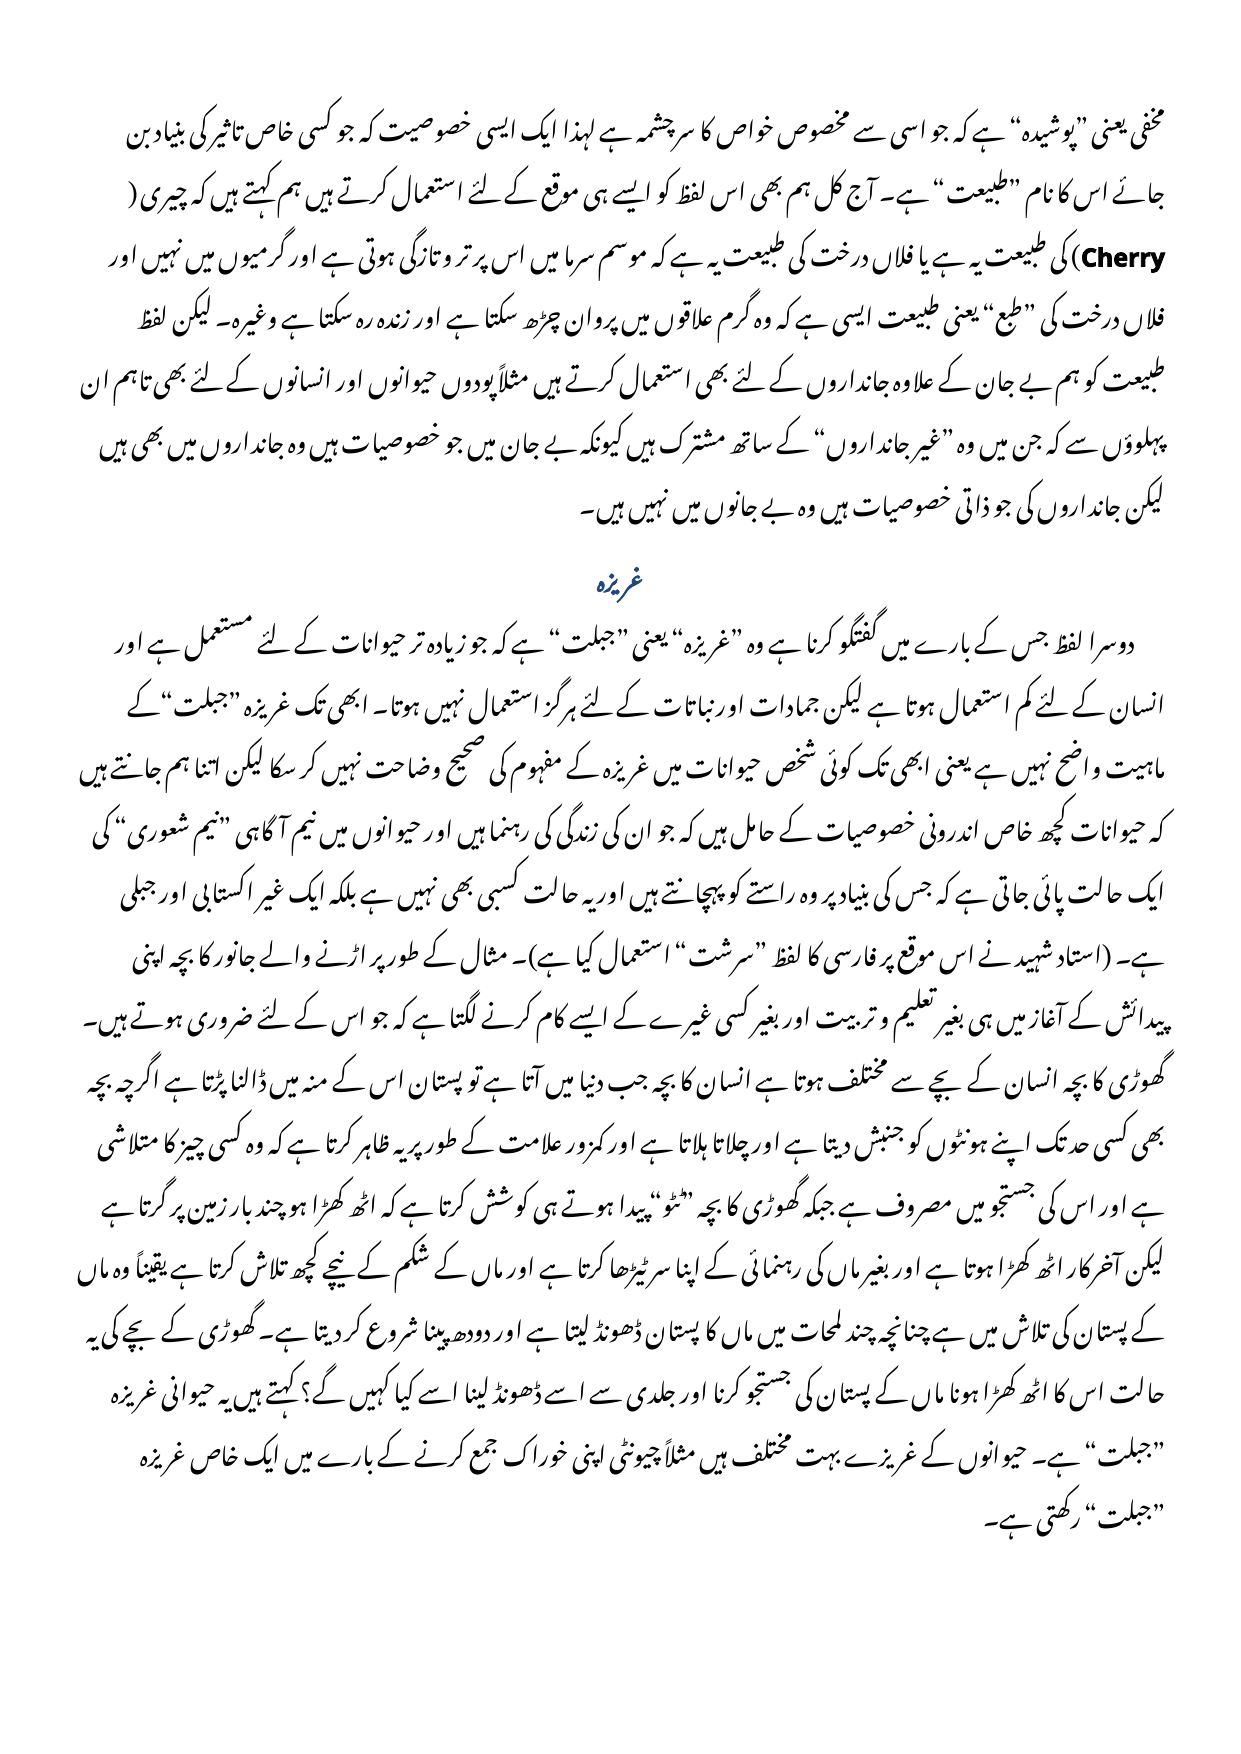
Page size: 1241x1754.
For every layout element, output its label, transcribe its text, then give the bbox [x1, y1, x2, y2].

text دوسرا لفظ جس کے بارے میں گفتگو کرنا ہے وہ ”غریزہ“ یعنی ”جبلت“ ہے کہ جو زیادہ تر حیوانات کے لئے مستعمل ہے اور انسان کے لئے کم استعمال ہوتا ہے لیکن جمادات اور نباتات کے لئے ہرگز استعمال نہیں ہوتا۔ ابھی تک غریزہ ”جبلت“کے ماہیت واضح نہیں ہے یعنی ابھی تک کوئی شخص حیوانات میں غریزہ کے مفہوم کی صحیح وضاحت نہیں کر سکا لیکن اتنا ہم جانتے ہیں کہ حیوانات کچھ خاص اندرونی خصوصیات کے حامل ہیں کہ جو ان کی زندگی کی رہنما ہیں اور حیوانوں میں نیم آگاہی ”نیم شعوری“ کی ایک حالت پائی جاتی ہے کہ جس کی بنیاد پر وہ راستے کو پہچانتے ہیں اور یہ حالت کسبی بھی نہیں ہے بلکہ ایک غیر اکستابی اور جبلی ہے۔ (استاد شہید نے اس موقع پر فارسی کا لفظ ”سرشت“ استعمال کیا ہے)۔ مثال کے طور پر اڑنے والے جانور کا بچہ اپنی پیدائش کے آغاز میں ہی بغیر تعلیم و تربیت اور بغیر کسی غیرے کے ایسے کام کرنے لگتا ہے کہ جو اس کے لئے ضروری ہوتے ہیں۔ گھوڑی کا بچہ انسان کے بچے سے مختلف ہوتا ہے انسان کا بچہ جب دنیا میں آتا ہے تو پستان اس کے منہ میں ڈالنا پڑتا ہے اگرچہ بچہ بھی کسی حد تک اپنے ہونٹوں کو جنبش دیتا ہے اور چلاتا ہلاتا ہے اور کمزور علامت کے طور پر یہ ظاہر کرتا ہے کہ وہ کسی چیز کا متلاشی ہے اور اس کی جستجو میں مصروف ہے جبکہ گھوڑی کا بچہ ”ٹٹو“ پیدا ہوتے ہی کوشش کرتا ہے کہ اٹھ کھڑا ہو چند بار زمین پر گرتا ہے لیکن آخرکار اٹھ کھڑا ہوتا ہے اور بغیر ماں کی رہنمائی کے اپنا سر ٹیڑھا کرتا ہے اور ماں کے شکم کے نیچے کچھ تلاش کرتا ہے یقیناً وہ ماں کے پستان کی تلاش میں ہے چنانچہ چند لمحات میں ماں کا پستان ڈھونڈ لیتا ہے اور دودھ پینا شروع کر دیتا ہے۔ گھوڑی کے بچے کی یہ حالت اس کا اٹھ کھڑا ہونا ماں کے پستان کی جستجو کرنا اور جلدی سے اسے ڈھونڈ لینا اسے کیا کہیں گے؟ کہتے ہیں یہ حیوانی غریزہ ”جبلت“ ہے۔ حیوانوں کے غریزے بہت مختلف ہیں مثلاً چیونٹی اپنی خوراک جمع کرنے کے بارے میں ایک خاص غریزہ ”جبلت“ رکھتی ہے۔ [75, 606, 1165, 1544]
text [75, 94, 1165, 531]
subtitle غریزہ [75, 544, 1165, 606]
